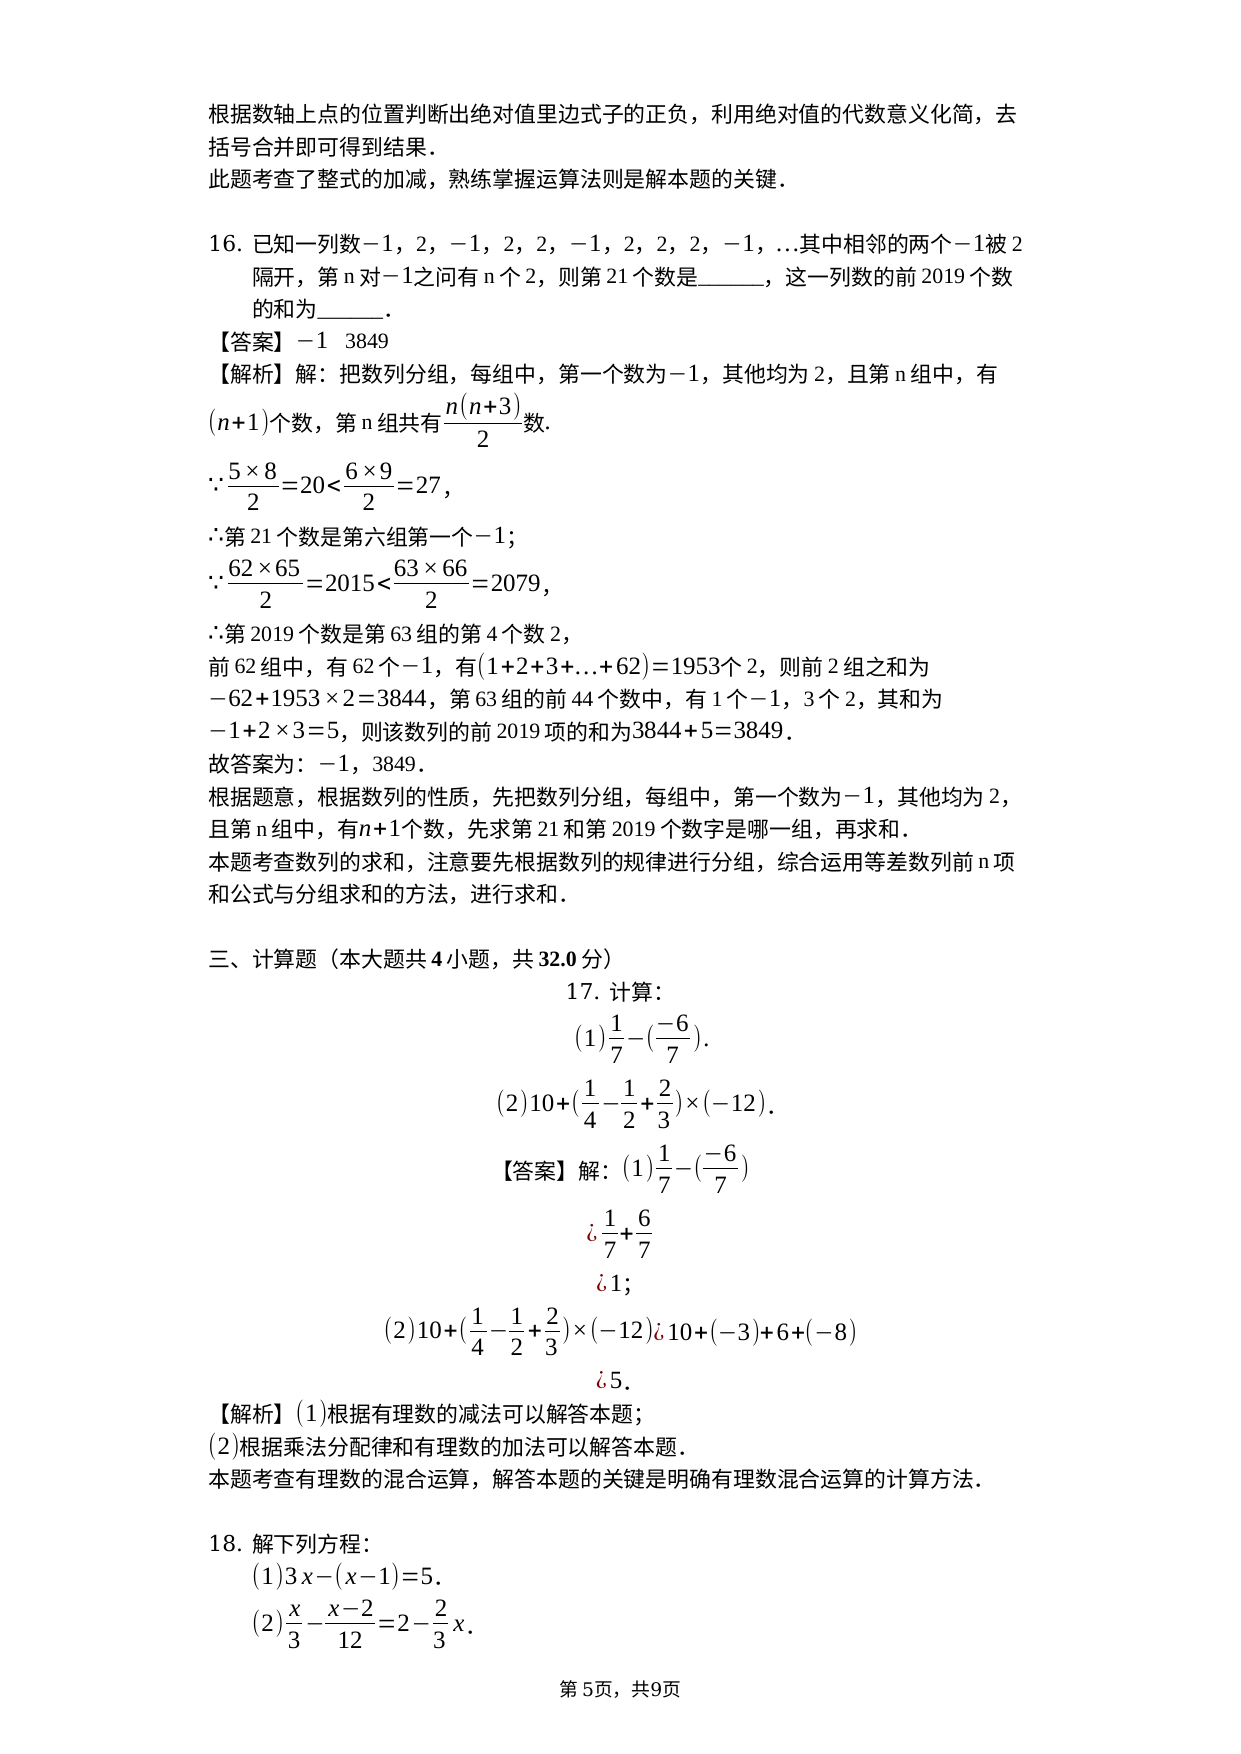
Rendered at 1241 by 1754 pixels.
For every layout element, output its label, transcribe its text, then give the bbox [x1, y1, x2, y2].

list 计算： ． [208, 974, 1032, 1137]
text 【解析】解：把数列分组，每组中，第一个数为，其他均为2，且第n组中，有个数，第n组共有数 ， 第21个数是第六组第一个； ， 第2019个数是第63组的第4个数2， 前62组中，有62个，有个2，则前2组之和为，第63组的前44个数中，有1个，3个2，其和为，则该数列的前2019项的和为． 故答案为：，3849． 根据题意，根据数列的性质，先把数列分组，每组中，第一个数为，其他均为2，且第n组中，有个数，先求第21和第2019个数字是哪一组，再求和． 本题考查数列的求和，注意要先根据数列的规律进行分组，综合运用等差数列前n项和公式与分组求和的方法，进行求和． [208, 357, 1032, 942]
text 三、计算题（本大题共4小题，共32.0分） [208, 942, 1032, 974]
list 解下列方程： ． ． [208, 1527, 1032, 1657]
text 【答案】 3849 [208, 324, 1032, 357]
list 已知一列数，2，，2，2，，2，2，2，，其中相邻的两个被2隔开，第n对之问有n个2，则第21个数是______，这一列数的前2019个数的和为______． [208, 227, 1032, 324]
text 【解析】根据有理数的减法可以解答本题； 根据乘法分配律和有理数的加法可以解答本题． 本题考查有理数的混合运算，解答本题的关键是明确有理数混合运算的计算方法． [208, 1397, 1032, 1527]
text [208, 97, 1032, 227]
text 【答案】解： ； ． [208, 1137, 1032, 1397]
